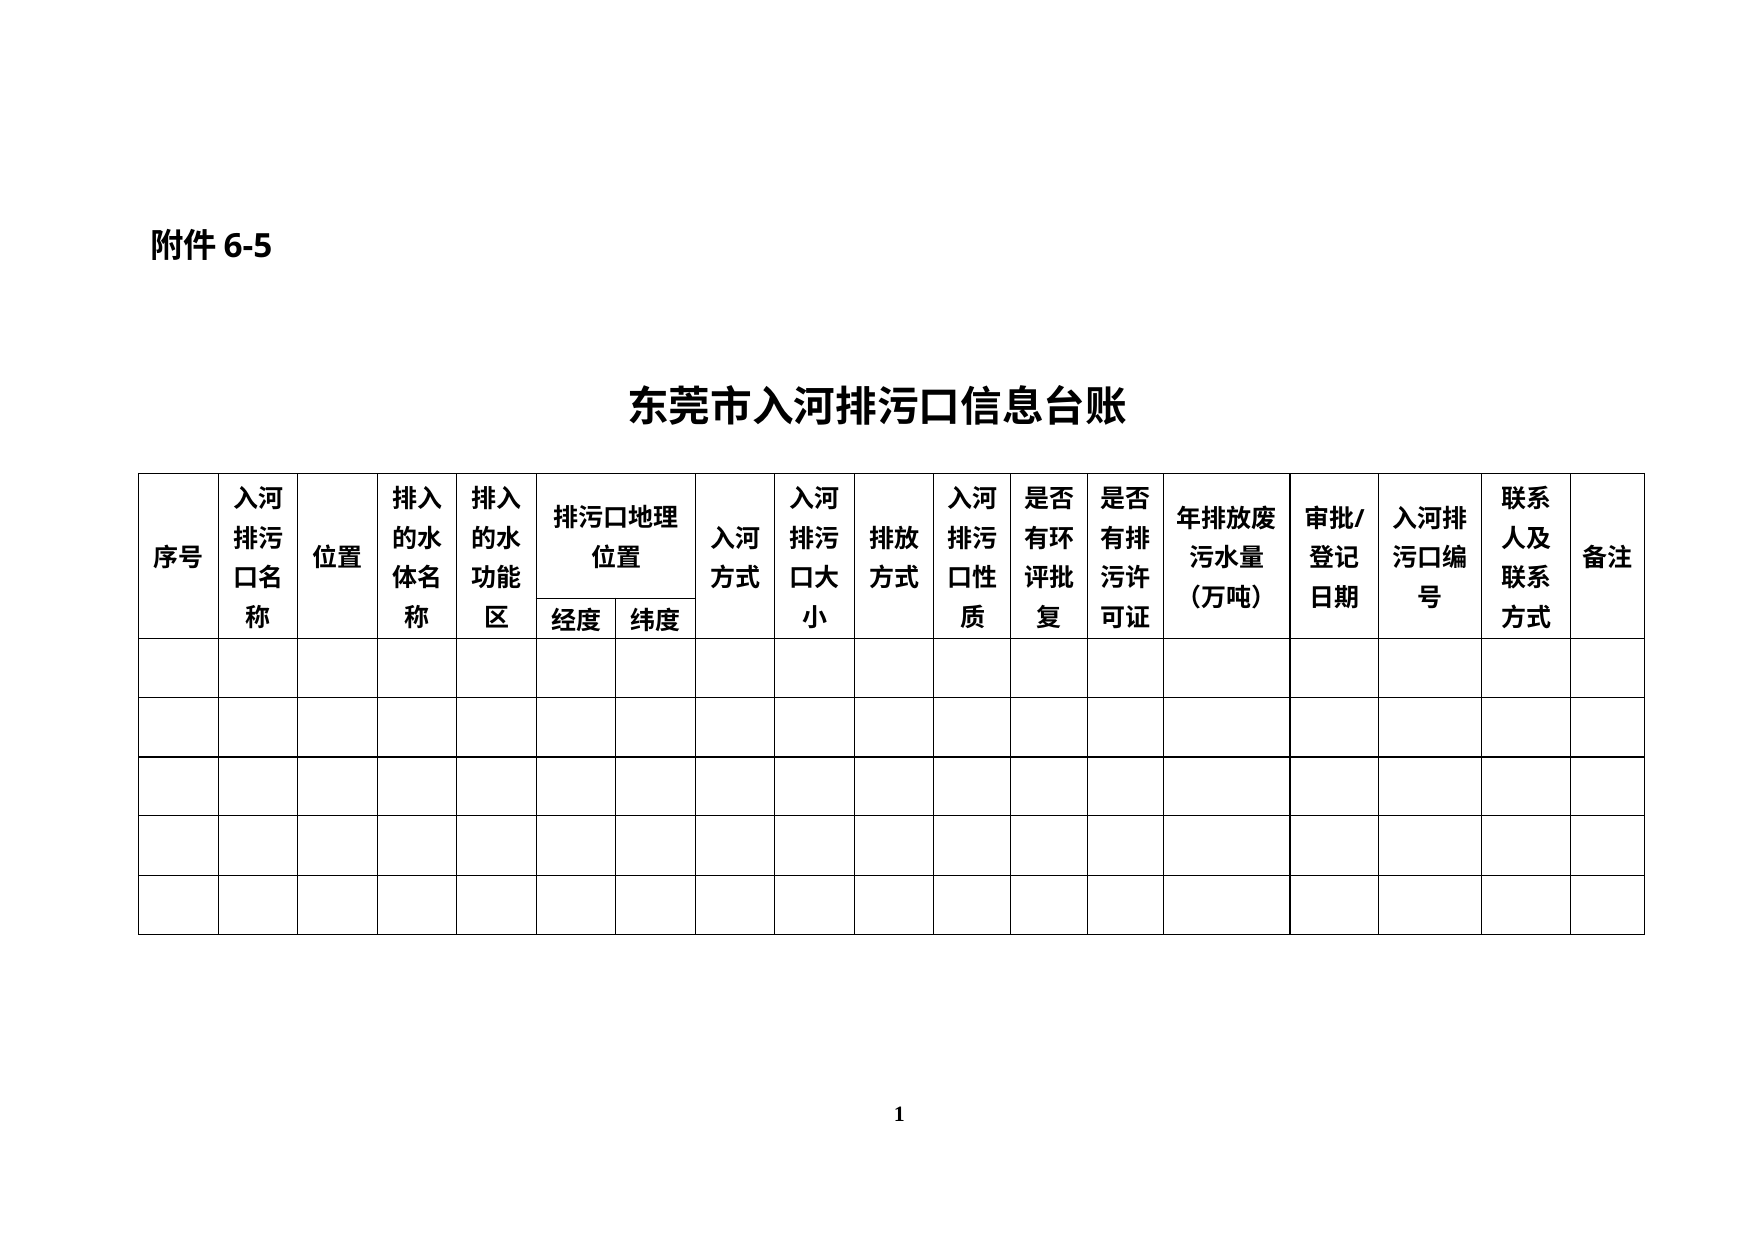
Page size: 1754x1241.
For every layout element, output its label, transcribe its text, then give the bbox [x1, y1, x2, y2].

table_cell [1482, 876, 1570, 933]
table_cell [457, 816, 536, 874]
table_cell [298, 639, 377, 697]
table_cell [457, 876, 536, 933]
table_cell [1571, 876, 1644, 933]
table_cell [1088, 816, 1163, 874]
table_cell [139, 876, 218, 933]
table_cell [855, 698, 933, 756]
table_cell [1011, 876, 1087, 933]
table_cell [1291, 816, 1378, 874]
table_cell [1291, 758, 1378, 815]
table_header 是否有排污许可证 [1088, 474, 1163, 638]
table_cell [775, 758, 854, 815]
table_header 入河排污口性质 [934, 474, 1010, 638]
table_cell [139, 758, 218, 815]
table_cell [616, 876, 695, 933]
table_cell [1571, 816, 1644, 874]
table_cell [696, 639, 774, 697]
table_header 入河排污口名称 [219, 474, 297, 638]
table_cell [934, 876, 1010, 933]
table_cell [1088, 758, 1163, 815]
table_header 入河方式 [696, 474, 774, 638]
table_cell [616, 639, 695, 697]
table_cell [378, 698, 456, 756]
table_header 排污口地理位置 [537, 474, 695, 597]
table_cell [1291, 876, 1378, 933]
table_cell [378, 758, 456, 815]
table_cell [1088, 639, 1163, 697]
table_header 入河排污口大小 [775, 474, 854, 638]
table_cell [378, 639, 456, 697]
table_cell [1088, 876, 1163, 933]
table_cell [298, 698, 377, 756]
table_cell [1011, 639, 1087, 697]
table_cell [1482, 639, 1570, 697]
table_cell [855, 876, 933, 933]
table_cell [219, 758, 297, 815]
table_cell [1011, 698, 1087, 756]
table_cell [378, 816, 456, 874]
table_header 序号 [139, 474, 218, 638]
table_cell 纬度 [616, 599, 695, 638]
table_cell [775, 698, 854, 756]
table_cell [537, 698, 615, 756]
table_header 是否有环评批复 [1011, 474, 1087, 638]
table_cell [219, 876, 297, 933]
table_cell [1379, 698, 1481, 756]
table_cell [1011, 816, 1087, 874]
table_cell [537, 816, 615, 874]
table_cell [219, 698, 297, 756]
table_cell [457, 758, 536, 815]
table_cell [139, 639, 218, 697]
table_cell [1164, 698, 1289, 756]
table_header 年排放废污水量（万吨） [1164, 474, 1289, 638]
table_cell [1164, 758, 1289, 815]
table_cell [1482, 758, 1570, 815]
table_cell [1482, 816, 1570, 874]
table_cell [139, 698, 218, 756]
table_header 位置 [298, 474, 377, 638]
table_cell [696, 876, 774, 933]
table_cell [1088, 698, 1163, 756]
table_cell [616, 758, 695, 815]
table_cell [775, 639, 854, 697]
table_cell [616, 698, 695, 756]
table_cell [855, 639, 933, 697]
table_cell [934, 758, 1010, 815]
table_cell [934, 816, 1010, 874]
table_header 排入的水功能区 [457, 474, 536, 638]
table_cell [1379, 758, 1481, 815]
table_cell [219, 816, 297, 874]
table_cell [696, 698, 774, 756]
table_cell [855, 816, 933, 874]
table_cell [696, 758, 774, 815]
table_cell [1571, 698, 1644, 756]
table_cell [457, 698, 536, 756]
table_header 入河排污口编号 [1379, 474, 1481, 638]
table_header 审批/登记日期 [1291, 474, 1378, 638]
table_cell [378, 876, 456, 933]
table_cell [934, 639, 1010, 697]
table_cell [537, 758, 615, 815]
table_cell [1011, 758, 1087, 815]
table_cell [457, 639, 536, 697]
table_cell [1291, 639, 1378, 697]
table_cell [1164, 639, 1289, 697]
table_cell [537, 639, 615, 697]
table_cell [855, 758, 933, 815]
table_cell [537, 876, 615, 933]
table_cell [139, 816, 218, 874]
table_cell [1571, 758, 1644, 815]
text 东莞市入河排污口信息台账 [150, 363, 1604, 443]
table_cell 经度 [537, 599, 615, 638]
table_cell [1482, 698, 1570, 756]
table_cell [1164, 876, 1289, 933]
table_cell [1379, 816, 1481, 874]
table_header 排入的水体名称 [378, 474, 456, 638]
table_header 联系人及联系方式 [1482, 474, 1570, 638]
table_cell [298, 816, 377, 874]
table_cell [696, 816, 774, 874]
table_cell [219, 639, 297, 697]
table_cell [1291, 698, 1378, 756]
table_cell [298, 876, 377, 933]
table_header 备注 [1571, 474, 1644, 638]
table_cell [934, 698, 1010, 756]
table_cell [775, 816, 854, 874]
table_cell [1164, 816, 1289, 874]
table_header 排放方式 [855, 474, 933, 638]
table_cell [1571, 639, 1644, 697]
table_cell [1379, 639, 1481, 697]
table_cell [298, 758, 377, 815]
text 附件6-5 [150, 203, 1604, 283]
table_cell [775, 876, 854, 933]
table_cell [1379, 876, 1481, 933]
table_cell [616, 816, 695, 874]
